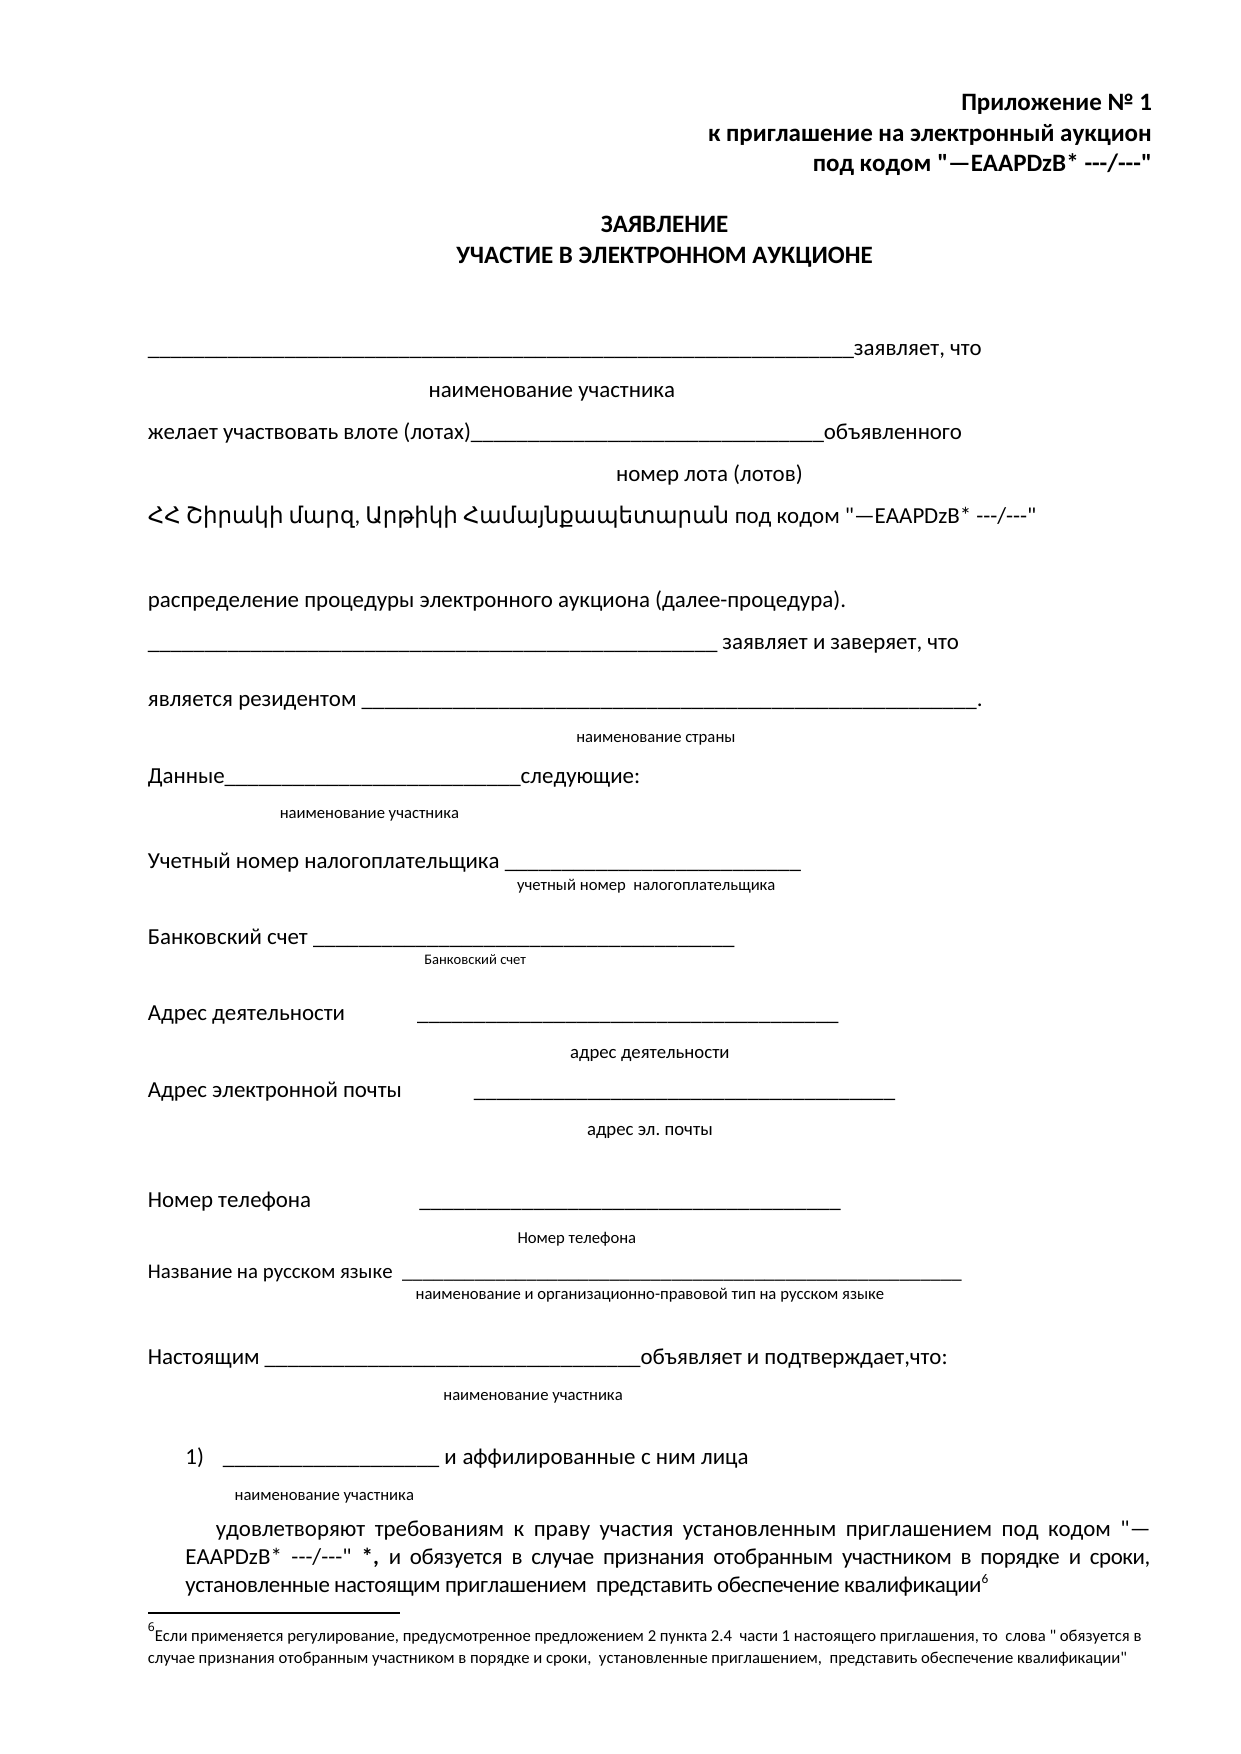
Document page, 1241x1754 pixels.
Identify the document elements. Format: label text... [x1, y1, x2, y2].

text адрес деятельности [148, 1040, 1152, 1063]
text под кодом "—EAAPDzB* ---/---" [177, 147, 1152, 178]
text Банковский счет [148, 950, 1152, 968]
text ՀՀ Շիրակի մարզ, Արթիկի Համայնքապետարան под кодом "—EAAPDzB* ---/---" [148, 501, 1152, 529]
text желает участвовать влоте (лотах)_______________________________объявленного [148, 417, 1152, 445]
text Номер телефона [517, 1227, 1152, 1248]
text ЗАЯВЛЕНИЕ [177, 208, 1152, 239]
text адрес эл. почты [148, 1117, 1152, 1140]
text к приглашение на электронный аукцион [177, 117, 1152, 147]
text Учетный номер налогоплательщика __________________________ [148, 846, 1152, 874]
text распределение процедуры электронного аукциона (далее-процедура). [148, 585, 1152, 613]
text УЧАСТИЕ В ЭЛЕКТРОННОМ АУКЦИОНЕ [177, 239, 1152, 269]
text наименование участника [443, 1384, 1152, 1404]
text номер лота (лотов) [606, 459, 1152, 487]
text Банковский счет _____________________________________ [148, 922, 1152, 950]
text наименование участника [428, 375, 1152, 403]
text Название на русском языке ______________________________________________________ [148, 1258, 1152, 1283]
text наименование участника [148, 803, 1152, 823]
text Приложение № 1 [148, 86, 1152, 117]
text ______________________________________________________________заявляет, что [148, 333, 1152, 361]
text Адрес деятельности _____________________________________ [148, 998, 1152, 1026]
text Адрес электронной почты _____________________________________ [148, 1075, 1152, 1103]
text наименование страны [576, 727, 1152, 747]
text наименование участника [148, 1484, 1152, 1504]
text Настоящим _________________________________объявляет и подтверждает,что: [148, 1342, 1152, 1370]
text удовлетворяют требованиям к праву участия установленным приглашением под кодом "—EAAPDzB* ---/---" *, и обязуется в случае признания отобранным участником в порядке и сроки, установленные настоящим приглашением представить обеспечение квалификации [185, 1514, 1152, 1598]
text Данные__________________________следующие: [148, 761, 1152, 789]
list ___________________ и аффилированные с ним лица [185, 1442, 1152, 1470]
text наименование и организационно-правовой тип на русском языке [148, 1283, 1152, 1304]
text учетный номер налогоплательщика [148, 874, 1152, 894]
text является резидентом ______________________________________________________. [148, 684, 1152, 713]
text __________________________________________________ заявляет и заверяет, что [148, 627, 1152, 655]
text Номер телефона _____________________________________ [148, 1186, 1152, 1213]
